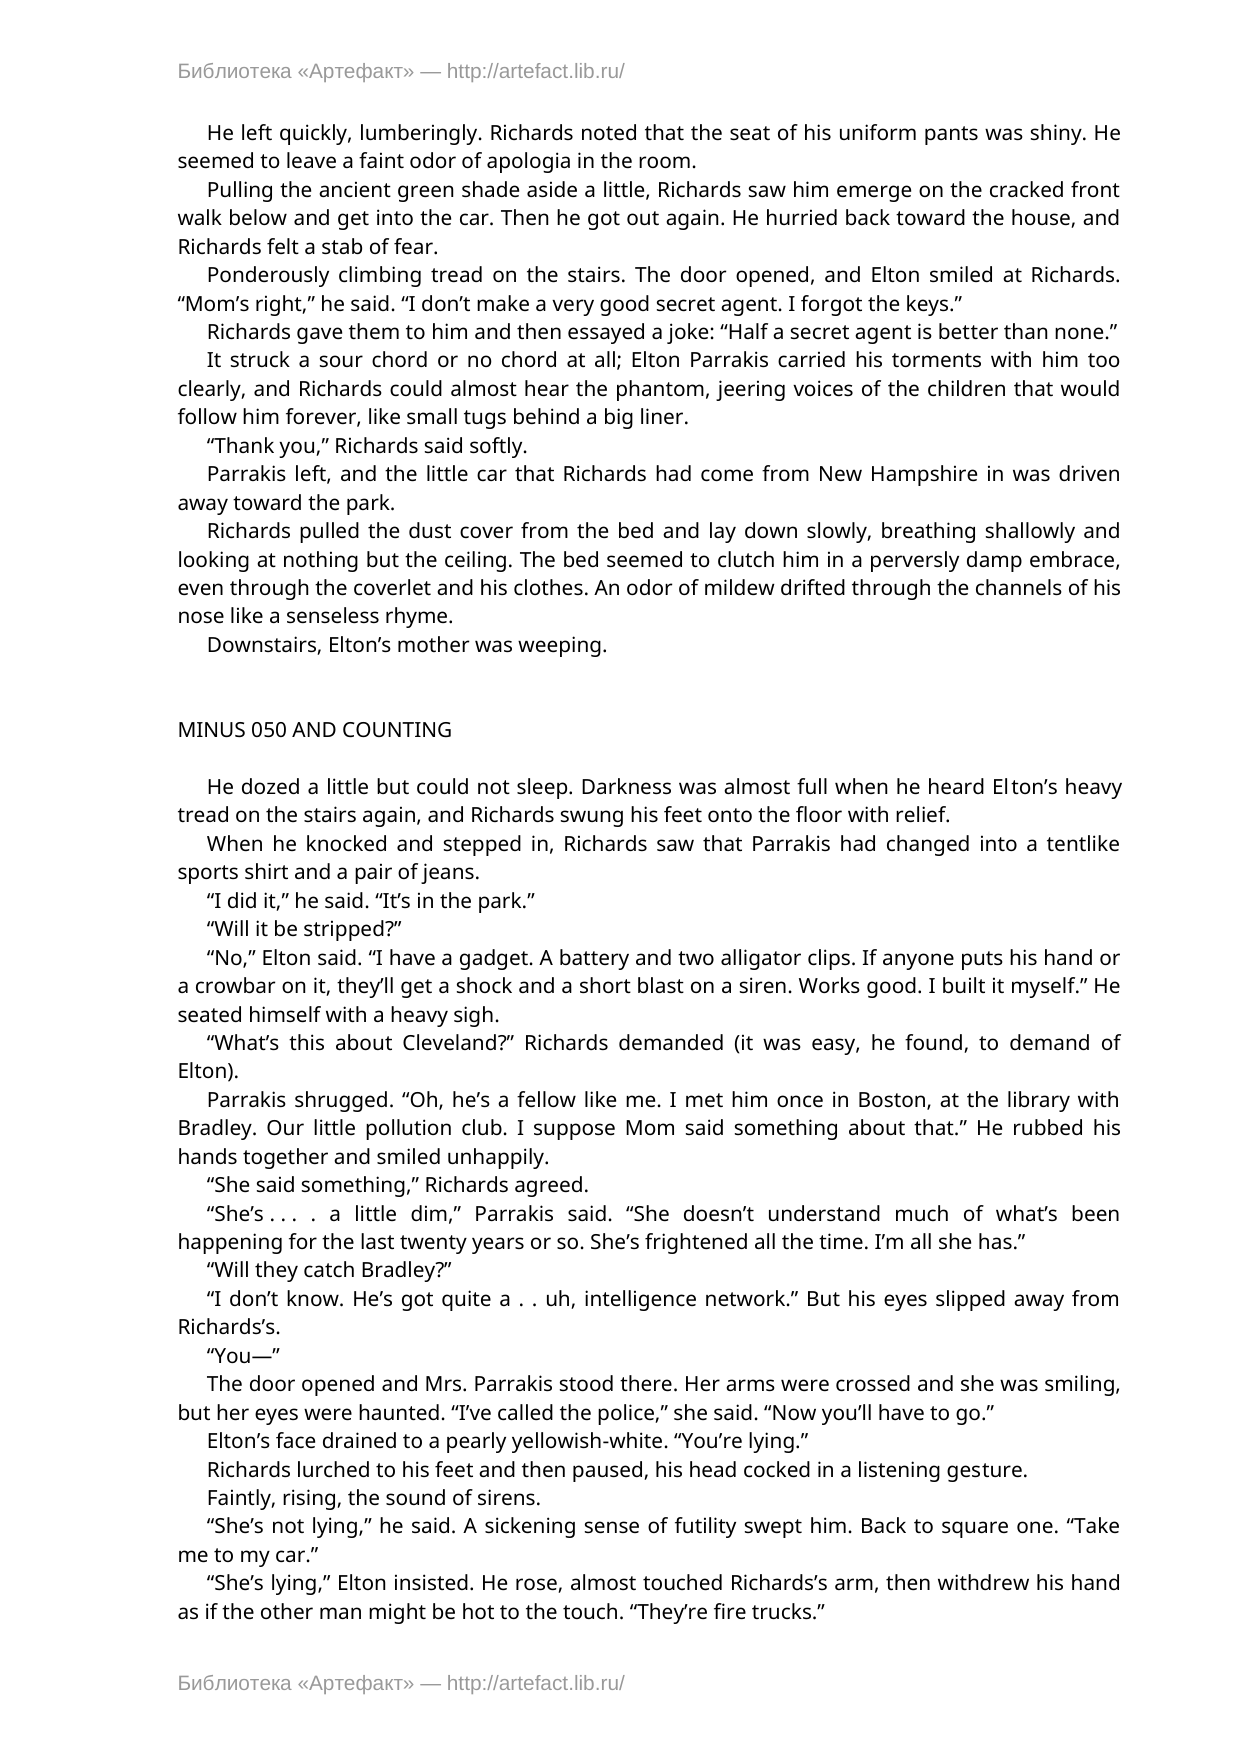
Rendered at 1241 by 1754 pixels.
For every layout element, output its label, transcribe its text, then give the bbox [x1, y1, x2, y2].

text “She said something,” Richards agreed. [177, 1170, 1122, 1199]
text “Will it be stripped?” [177, 914, 1122, 943]
text Ponderously climbing tread on the stairs. The door opened, and Elton smiled at Richards. “Mom’s right,” he said. “I don’t make a very good secret agent. I forgot the keys.” [177, 260, 1122, 317]
text Downstairs, Elton’s mother was weeping. [177, 630, 1122, 658]
text Richards lurched to his feet and then paused, his head cocked in a listening gesture. [177, 1455, 1122, 1483]
text “What’s this about Cleveland?” Richards demanded (it was easy, he found, to demand of Elton). [177, 1028, 1122, 1085]
text Pulling the ancient green shade aside a little, Richards saw him emerge on the cracked front walk below and get into the car. Then he got out again. He hurried back toward the house, and Richards felt a stab of fear. [177, 175, 1122, 260]
text Parrakis left, and the little car that Richards had come from New Hampshire in was driven away toward the park. [177, 459, 1122, 516]
text “I don’t know. He’s got quite a . . uh, intelligence network.” But his eyes slipped away from Richards’s. [177, 1284, 1122, 1341]
text Elton’s face drained to a pearly yellowish-white. “You’re lying.” [177, 1426, 1122, 1455]
text “Will they catch Bradley?” [177, 1256, 1122, 1284]
text He dozed a little but could not sleep. Darkness was almost full when he heard Elton’s heavy tread on the stairs again, and Richards swung his feet onto the floor with relief. [177, 772, 1122, 829]
text “You—” [177, 1341, 1122, 1369]
text Richards gave them to him and then essayed a joke: “Half a secret agent is better than none.” [177, 317, 1122, 346]
text Richards pulled the dust cover from the bed and lay down slowly, breathing shallowly and looking at nothing but the ceiling. The bed seemed to clutch him in a perversly damp embrace, even through the coverlet and his clothes. An odor of mildew drifted through the channels of his nose like a senseless rhyme. [177, 516, 1122, 630]
text “No,” Elton said. “I have a gadget. A battery and two alligator clips. If anyone puts his hand or a crowbar on it, they’ll get a shock and a short blast on a siren. Works good. I built it myself.” He seated himself with a heavy sigh. [177, 943, 1122, 1028]
text “She’s . . . . a little dim,” Parrakis said. “She doesn’t understand much of what’s been happening for the last twenty years or so. She’s frightened all the time. I’m all she has.” [177, 1199, 1122, 1256]
text “Thank you,” Richards said softly. [177, 431, 1122, 459]
text When he knocked and stepped in, Richards saw that Parrakis had changed into a tentlike sports shirt and a pair of jeans. [177, 829, 1122, 886]
text Faintly, rising, the sound of sirens. [177, 1483, 1122, 1512]
text “I did it,” he said. “It’s in the park.” [177, 886, 1122, 914]
text “She’s not lying,” he said. A sickening sense of futility swept him. Back to square one. “Take me to my car.” [177, 1512, 1122, 1568]
text It struck a sour chord or no chord at all; Elton Parrakis carried his torments with him too clearly, and Richards could almost hear the phantom, jeering voices of the children that would follow him forever, like small tugs behind a big liner. [177, 346, 1122, 431]
subtitle MINUS 050 AND COUNTING [177, 715, 1122, 744]
text He left quickly, lumberingly. Richards noted that the seat of his uniform pants was shiny. He seemed to leave a faint odor of apologia in the room. [177, 118, 1122, 175]
text The door opened and Mrs. Parrakis stood there. Her arms were crossed and she was smiling, but her eyes were haunted. “I’ve called the police,” she said. “Now you’ll have to go.” [177, 1369, 1122, 1426]
text Parrakis shrugged. “Oh, he’s a fellow like me. I met him once in Boston, at the library with Bradley. Our little pollution club. I suppose Mom said something about that.” He rubbed his hands together and smiled unhappily. [177, 1085, 1122, 1170]
text “She’s lying,” Elton insisted. He rose, almost touched Richards’s arm, then withdrew his hand as if the other man might be hot to the touch. “They’re fire trucks.” [177, 1568, 1122, 1625]
